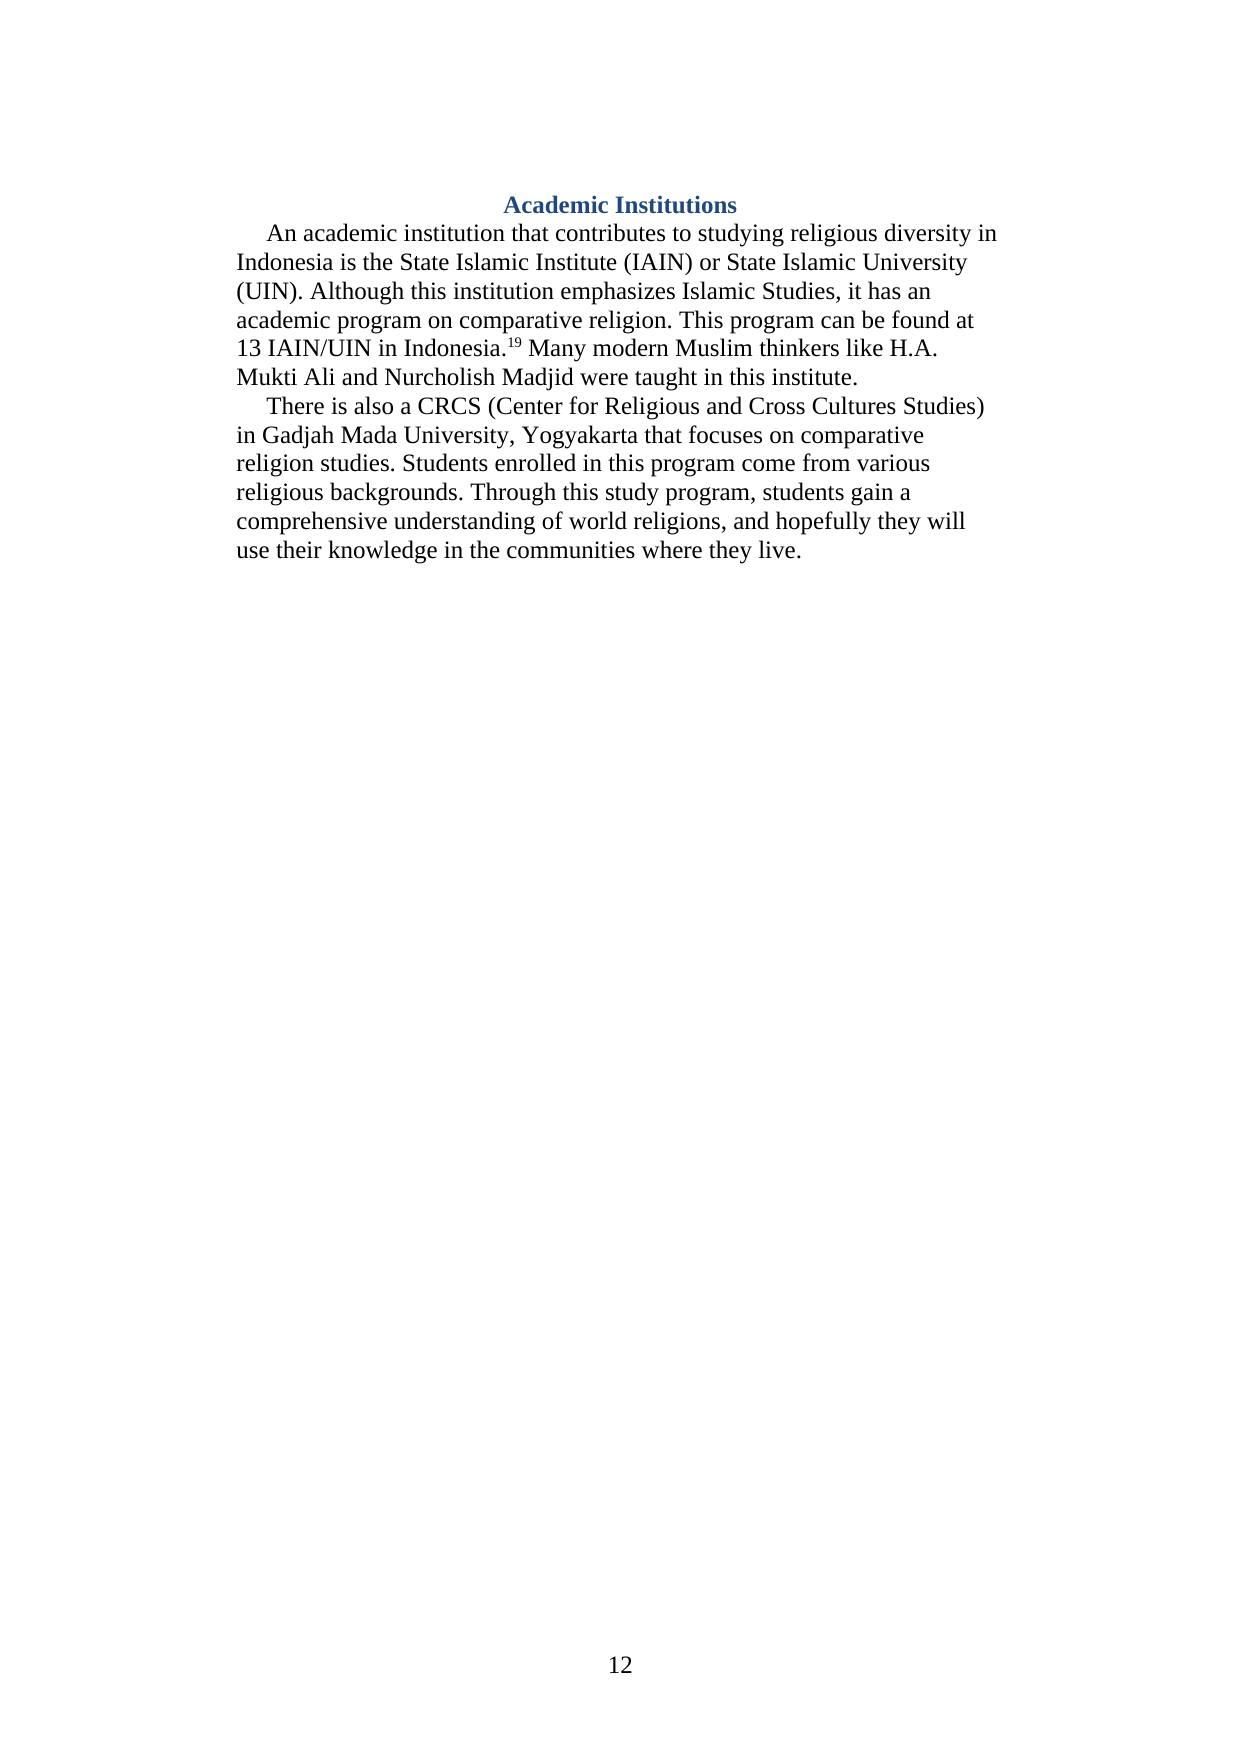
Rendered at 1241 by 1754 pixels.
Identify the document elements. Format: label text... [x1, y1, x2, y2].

text There is also a CRCS (Center for Religious and Cross Cultures Studies) in Gadjah Mada University, Yogyakarta that focuses on comparative religion studies. Students enrolled in this program come from various religious backgrounds. Through this study program, students gain a comprehensive understanding of world religions, and hopefully they will use their knowledge in the communities where they live. [236, 391, 1004, 563]
subtitle Academic Institutions [236, 190, 1004, 218]
text An academic institution that contributes to studying religious diversity in Indonesia is the State Islamic Institute (IAIN) or State Islamic University (UIN). Although this institution emphasizes Islamic Studies, it has an academic program on comparative religion. This program can be found at 13 IAIN/UIN in Indonesia. Many modern Muslim thinkers like H.A. Mukti Ali and Nurcholish Madjid were taught in this institute. [236, 218, 1004, 391]
